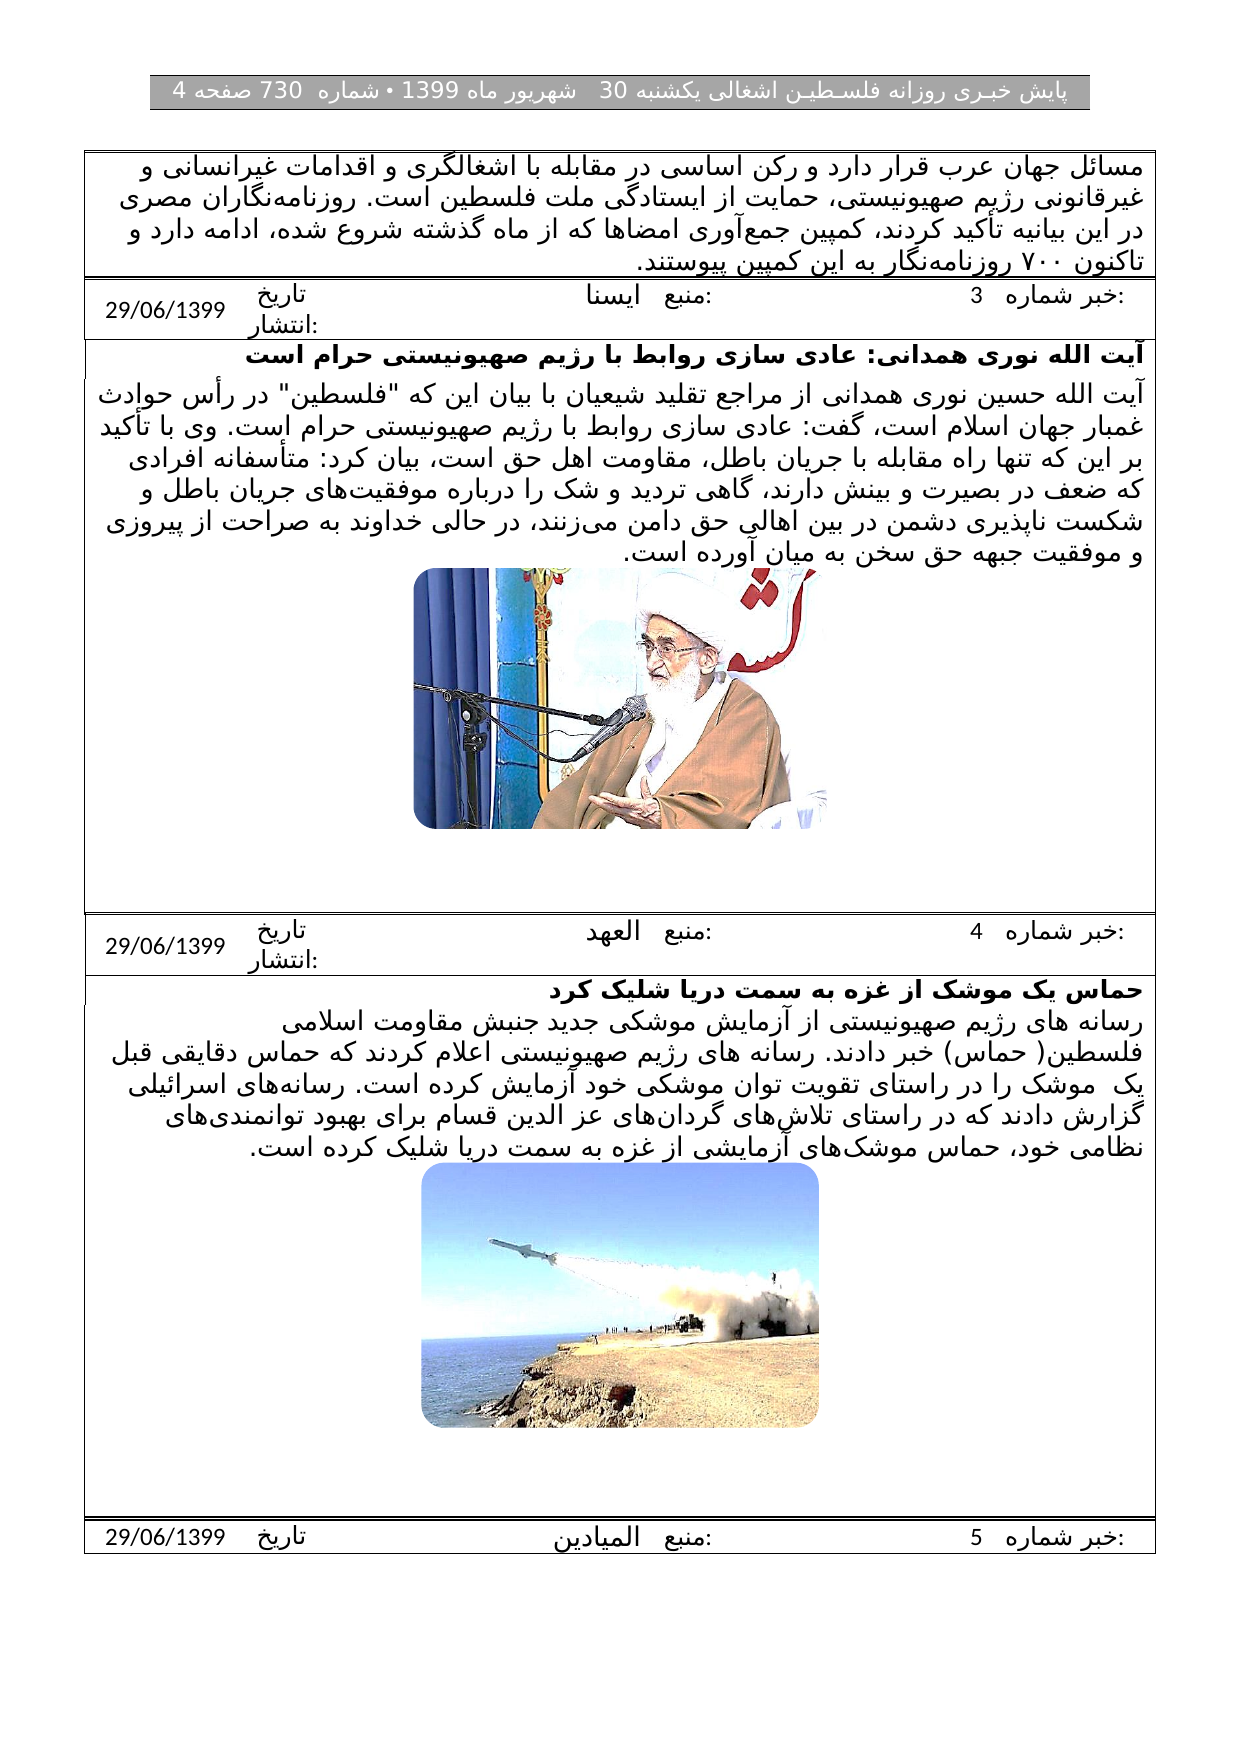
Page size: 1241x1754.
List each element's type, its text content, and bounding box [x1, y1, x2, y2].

table_cell آیت الله حسین نوری همدانی از مراجع تقلید شیعیان با بیان این که "فلسطین" در رأس حوادث غمبار جهان اسلام است، گفت: عادی سازی روابط با رژیم صهیونیستی حرام است. وی با تأکید بر این که تنها راه مقابله با جریان باطل، مقاومت اهل حق است، بیان کرد: متأسفانه افرادی که ضعف در بصیرت و بینش دارند، گاهی تردید و شک را درباره موفقیت‌های جریان باطل و شکست ناپذیری دشمن در بین اهالی حق دامن می‌زنند، در حالی خداوند به صراحت از پیروزی و موفقیت جبهه حق سخن به میان آورده است. [85, 379, 1155, 912]
table_cell المیادین [349, 1521, 652, 1552]
table_cell العهد [349, 915, 652, 975]
table_cell منبع: [652, 280, 832, 339]
table_cell 29/06/1399 [86, 915, 237, 975]
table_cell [85, 153, 1155, 276]
table_cell منبع: [652, 915, 832, 975]
table_cell تاریخ انتشار: [237, 915, 349, 975]
table_cell خبر شماره: [994, 915, 1155, 975]
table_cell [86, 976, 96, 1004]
table_cell 5 [833, 1521, 993, 1552]
table_cell آیت الله نوری همدانی: عادی سازی روابط با رژیم صهیونیستی حرام است [86, 340, 1155, 379]
table_cell 3 [833, 280, 993, 339]
table_cell تاریخ انتشار: [237, 280, 349, 339]
table_cell ایسنا [349, 280, 652, 339]
table_cell 4 [833, 915, 993, 975]
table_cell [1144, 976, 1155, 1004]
picture [413, 568, 827, 829]
table_cell خبر شماره: [994, 280, 1155, 339]
picture [421, 1162, 819, 1428]
table_cell 29/06/1399 [85, 280, 237, 339]
table_cell 29/06/1399 [85, 1521, 237, 1552]
table_cell رسانه های رژیم صهیونیستی از آزمایش موشکی جدید جنبش مقاومت اسلامی فلسطین( حماس) خبر دادند. رسانه های رژیم صهیونیستی اعلام کردند که حماس دقایقی قبل یک موشک را در راستای تقویت توان موشکی خود آزمایش کرده است. رسانه‌های اسرائیلی گزارش دادند که در راستای تلاش‌های گردان‌های عز الدین قسام برای بهبود توانمندی‌های نظامی خود، حماس موشک‌های آزمایشی از غزه به سمت دریا شلیک کرده است. [85, 1005, 1155, 1516]
table_cell خبر شماره: [994, 1521, 1155, 1552]
table_cell منبع: [652, 1521, 832, 1552]
table_cell تاریخ انتشار: [237, 1521, 349, 1552]
